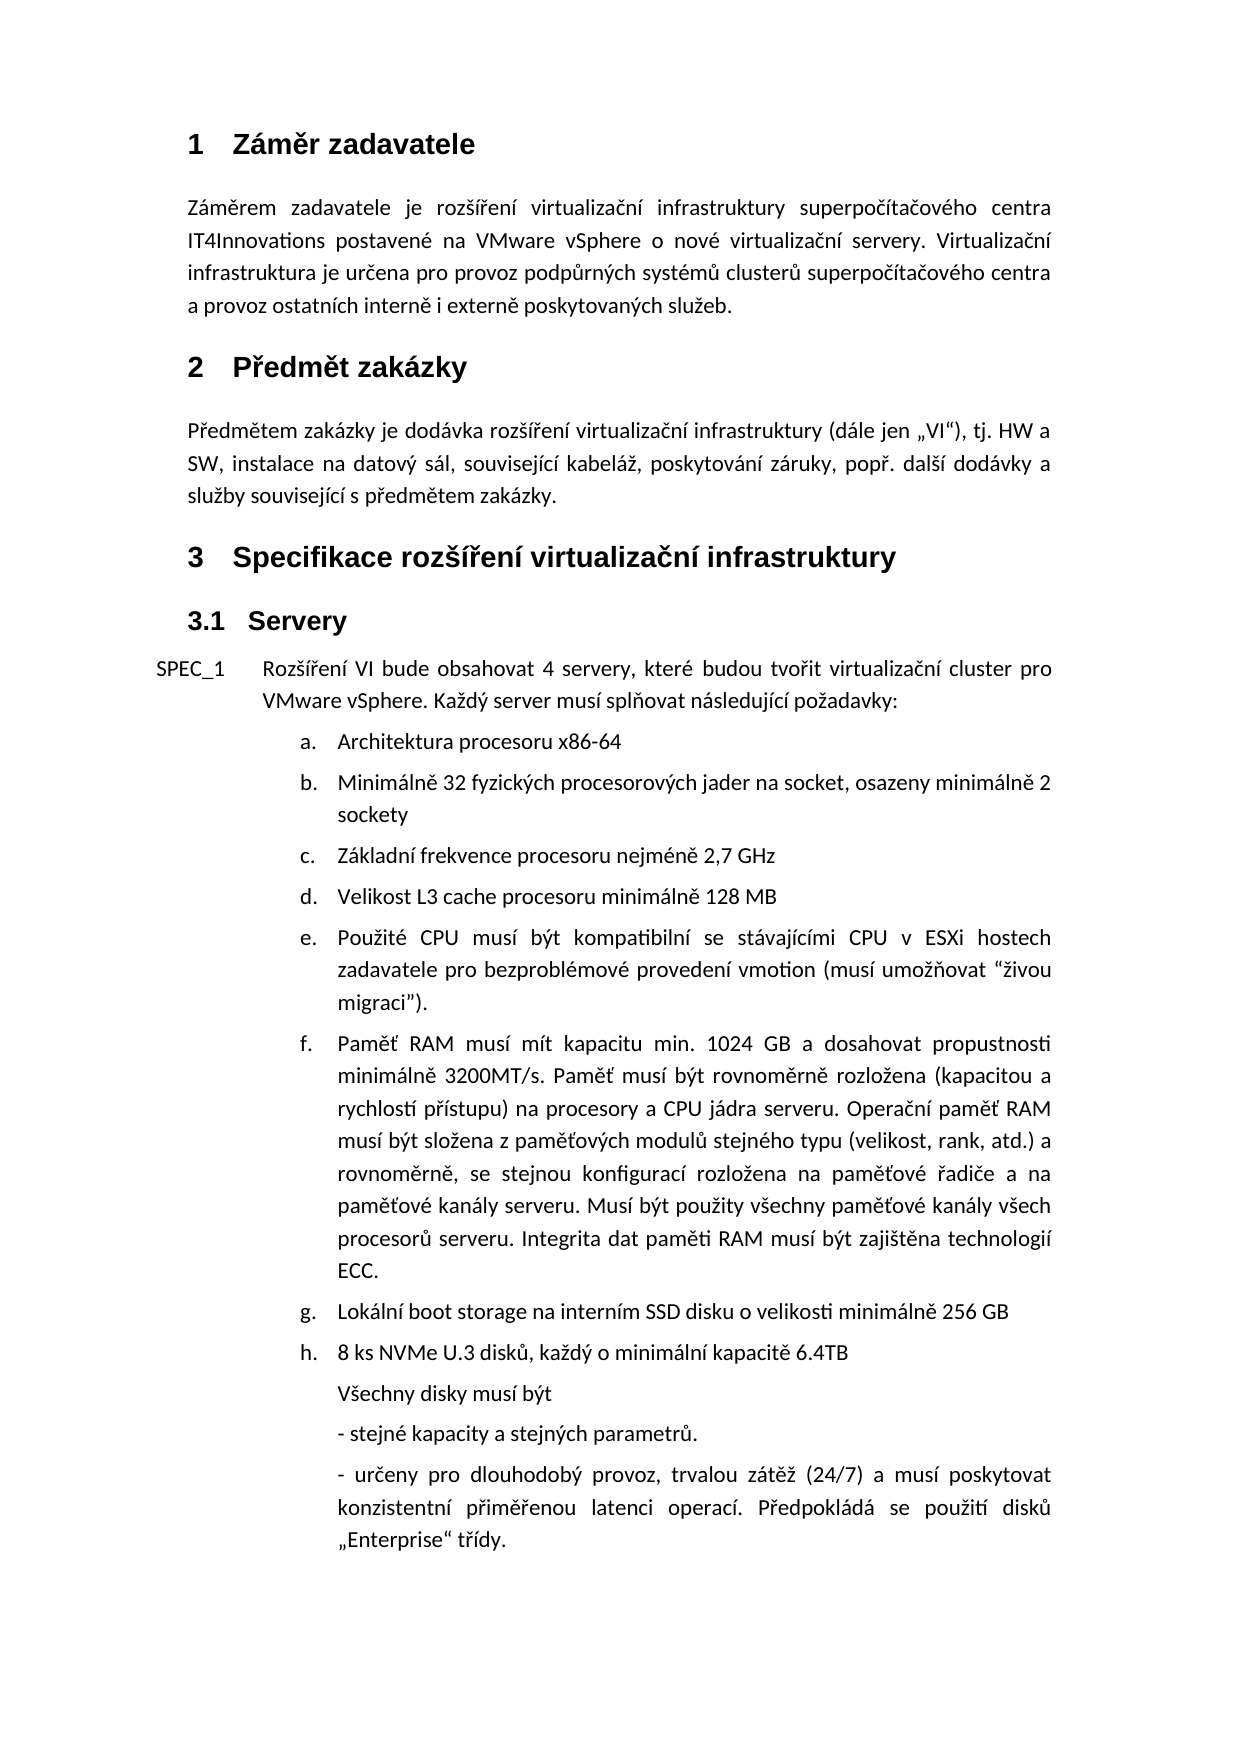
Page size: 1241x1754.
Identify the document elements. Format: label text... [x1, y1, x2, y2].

list - určeny pro dlouhodobý provoz, trvalou zátěž (24/7) a musí poskytovat konzistentní přiměřenou latenci operací. Předpokládá se použití disků „Enterprise“ třídy. [337, 1458, 1053, 1556]
list Minimálně 32 fyzických procesorových jader na socket, osazeny minimálně 2 sockety [300, 766, 1053, 831]
list 8 ks NVMe U.3 disků, každý o minimální kapacitě 6.4TB [300, 1336, 1053, 1368]
list Všechny disky musí být [337, 1377, 1053, 1409]
list Použité CPU musí být kompatibilní se stávajícími CPU v ESXi hostech zadavatele pro bezproblémové provedení vmotion (musí umožňovat “živou migraci”). [300, 921, 1053, 1018]
list - stejné kapacity a stejných parametrů. [337, 1417, 1053, 1450]
subtitle Záměr zadavatele [187, 111, 1053, 176]
list Velikost L3 cache procesoru minimálně 128 MB [300, 880, 1053, 912]
list Lokální boot storage na interním SSD disku o velikosti minimálně 256 GB [300, 1295, 1053, 1327]
list Architektura procesoru x86-64 [300, 725, 1053, 757]
text Předmětem zakázky je dodávka rozšíření virtualizační infrastruktury (dále jen „VI“), tj. HW a SW, instalace na datový sál, související kabeláž, poskytování záruky, popř. další dodávky a služby související s předmětem zakázky. [187, 414, 1053, 511]
list Rozšíření VI bude obsahovat 4 servery, které budou tvořit virtualizační cluster pro VMware vSphere. Každý server musí splňovat následující požadavky: [225, 652, 1053, 717]
list Základní frekvence procesoru nejméně 2,7 GHz [300, 839, 1053, 872]
text Záměrem zadavatele je rozšíření virtualizační infrastruktury superpočítačového centra IT4Innovations postavené na VMware vSphere o nové virtualizační servery. Virtualizační infrastruktura je určena pro provoz podpůrných systémů clusterů superpočítačového centra a provoz ostatních interně i externě poskytovaných služeb. [187, 191, 1053, 321]
subtitle Servery [187, 604, 1053, 637]
subtitle Specifikace rozšíření virtualizační infrastruktury [187, 524, 1053, 589]
subtitle Předmět zakázky [187, 334, 1053, 399]
list Paměť RAM musí mít kapacitu min. 1024 GB a dosahovat propustnosti minimálně 3200MT/s. Paměť musí být rovnoměrně rozložena (kapacitou a rychlostí přístupu) na procesory a CPU jádra serveru. Operační paměť RAM musí být složena z paměťových modulů stejného typu (velikost, rank, atd.) a rovnoměrně, se stejnou konfigurací rozložena na paměťové řadiče a na paměťové kanály serveru. Musí být použity všechny paměťové kanály všech procesorů serveru. Integrita dat paměti RAM musí být zajištěna technologií ECC. [300, 1027, 1053, 1287]
